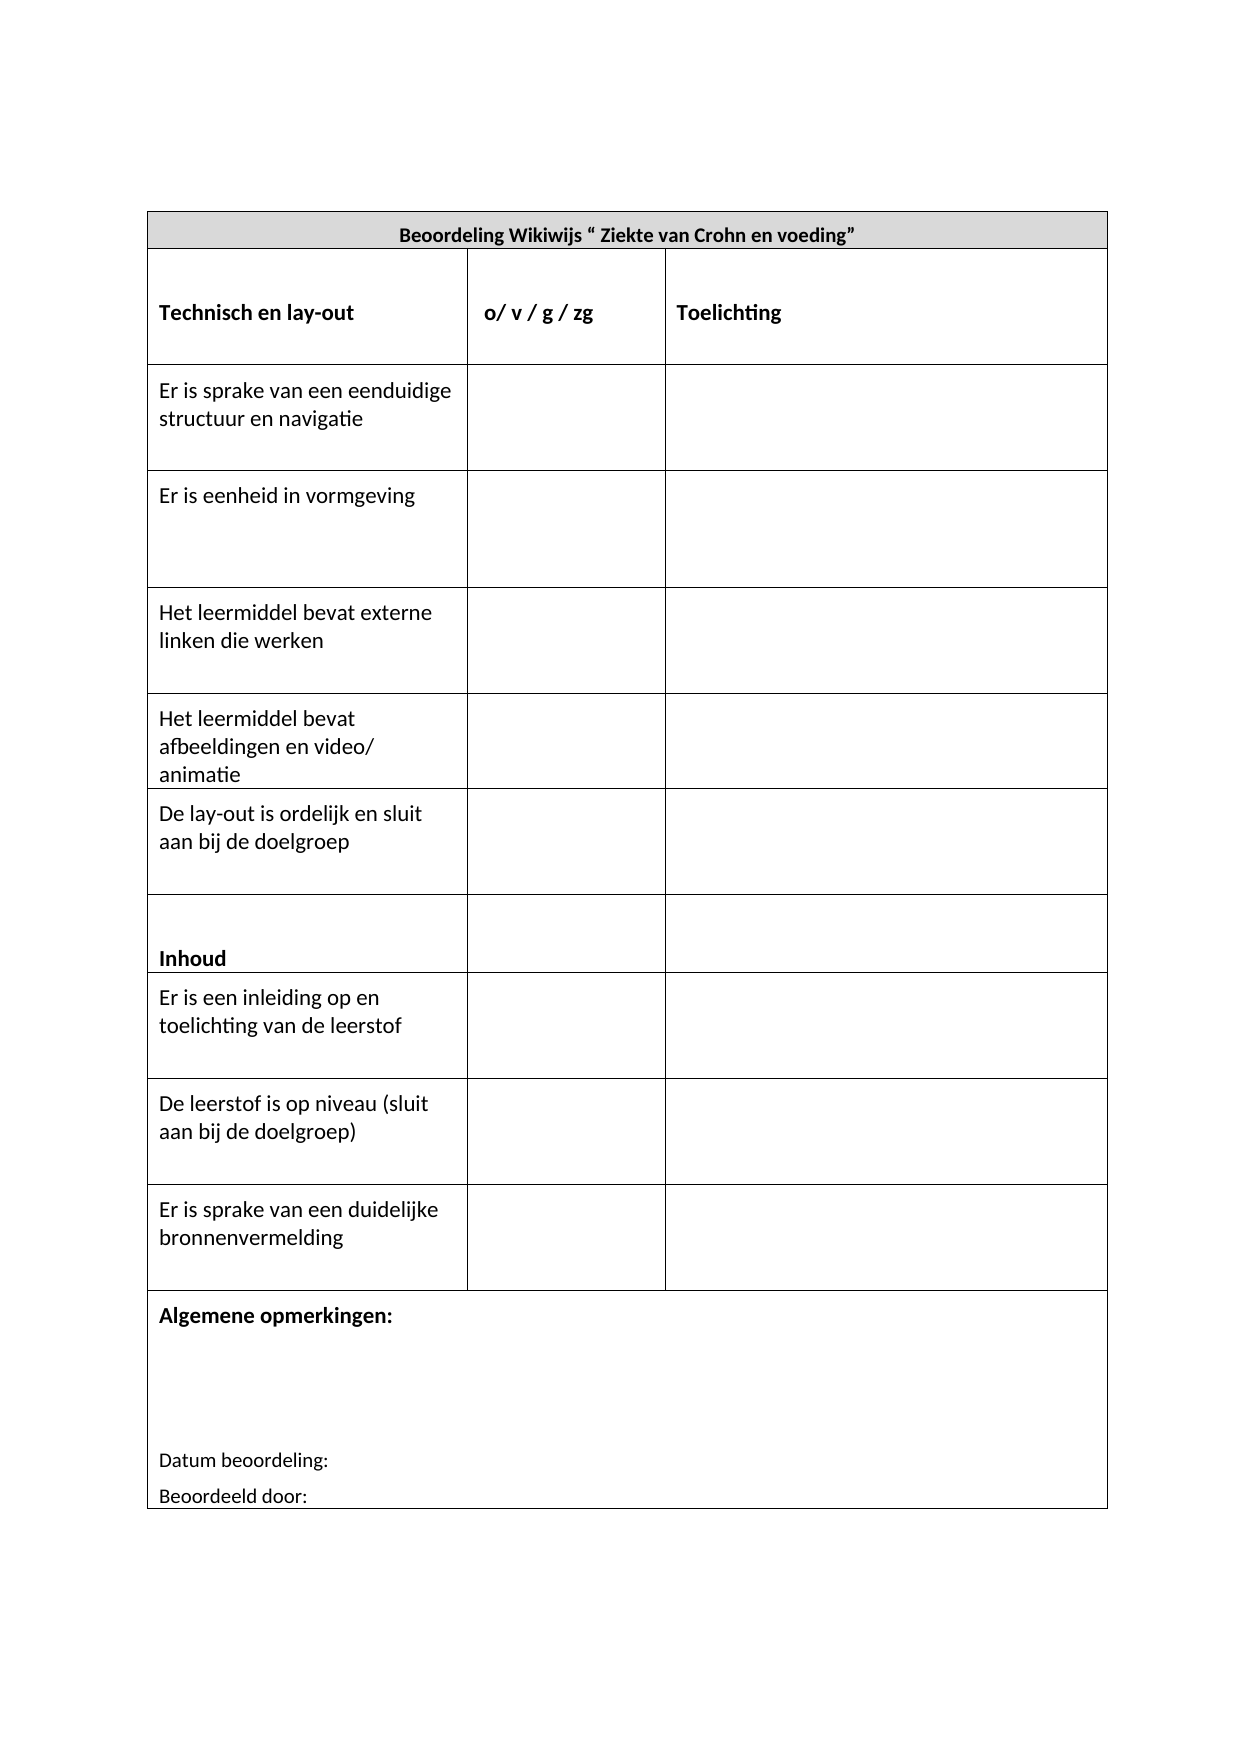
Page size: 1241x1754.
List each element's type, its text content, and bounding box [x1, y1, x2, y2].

table_cell [468, 895, 665, 972]
table_cell o/ v / g / zg [468, 249, 665, 364]
table_cell [468, 365, 665, 470]
table_cell [666, 1185, 1107, 1290]
table_cell [666, 694, 1107, 788]
table_cell [468, 789, 665, 894]
table_cell Algemene opmerkingen: Datum beoordeling: Beoordeeld door: [148, 1291, 1107, 1508]
table_cell [468, 1185, 665, 1290]
table_cell [468, 694, 665, 788]
table_cell Er is een inleiding op en toelichting van de leerstof [148, 973, 467, 1078]
table_cell [468, 1079, 665, 1184]
table_cell [666, 365, 1107, 470]
table_cell [468, 588, 665, 692]
table_cell De leerstof is op niveau (sluit aan bij de doelgroep) [148, 1079, 467, 1184]
table_cell [468, 973, 665, 1078]
table_cell [666, 1079, 1107, 1184]
table_cell Er is sprake van een duidelijke bronnenvermelding [148, 1185, 467, 1290]
table_cell [666, 895, 1107, 972]
table_cell Het leermiddel bevat afbeeldingen en video/ animatie [148, 694, 467, 788]
table_cell Technisch en lay-out [148, 249, 467, 364]
table_cell [666, 789, 1107, 894]
table_cell Er is sprake van een eenduidige structuur en navigatie [148, 365, 467, 470]
table_cell [666, 588, 1107, 692]
table_cell [666, 973, 1107, 1078]
table_cell [468, 471, 665, 587]
table_cell [666, 471, 1107, 587]
table_header Beoordeling Wikiwijs “ Ziekte van Crohn en voeding” [148, 212, 1107, 248]
table_cell De lay-out is ordelijk en sluit aan bij de doelgroep [148, 789, 467, 894]
table_cell Er is eenheid in vormgeving [148, 471, 467, 587]
table_cell Inhoud [148, 895, 467, 972]
table_cell Toelichting [666, 249, 1107, 364]
table_cell Het leermiddel bevat externe linken die werken [148, 588, 467, 692]
